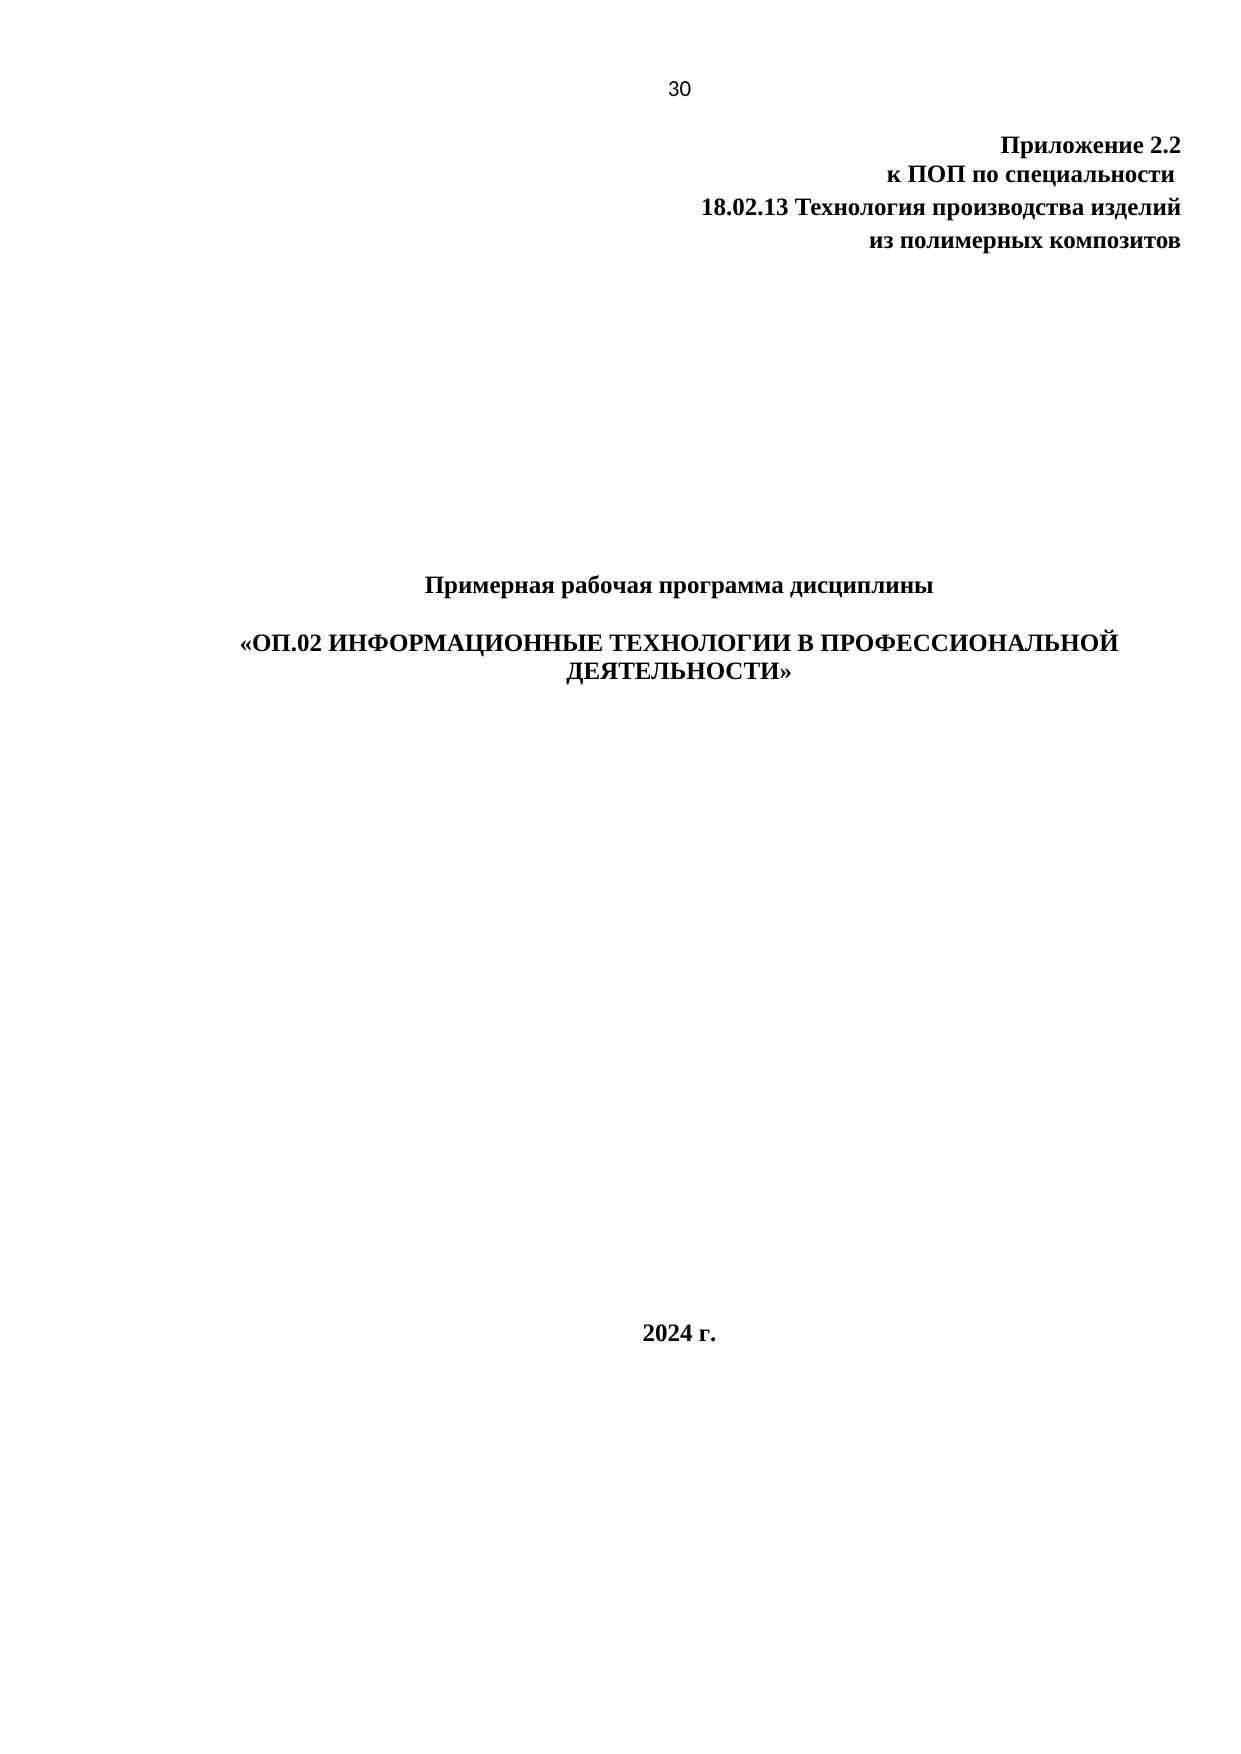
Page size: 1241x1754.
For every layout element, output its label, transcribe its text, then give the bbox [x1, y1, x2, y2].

text к ПОП по специальности 18.02.13 Технология производства изделий [177, 159, 1181, 220]
subtitle «ОП.02 ИНФОРМАЦИОННЫЕ ТЕХНОЛОГИИ В ПРОФЕССИОНАЛЬНОЙ ДЕЯТЕЛЬНОСТИ» [177, 628, 1181, 685]
text Примерная рабочая программа дисциплины [177, 570, 1181, 598]
text Приложение 2.2 [177, 130, 1181, 159]
text из полимерных композитов [177, 225, 1181, 253]
text 2024 г. [177, 1318, 1181, 1347]
